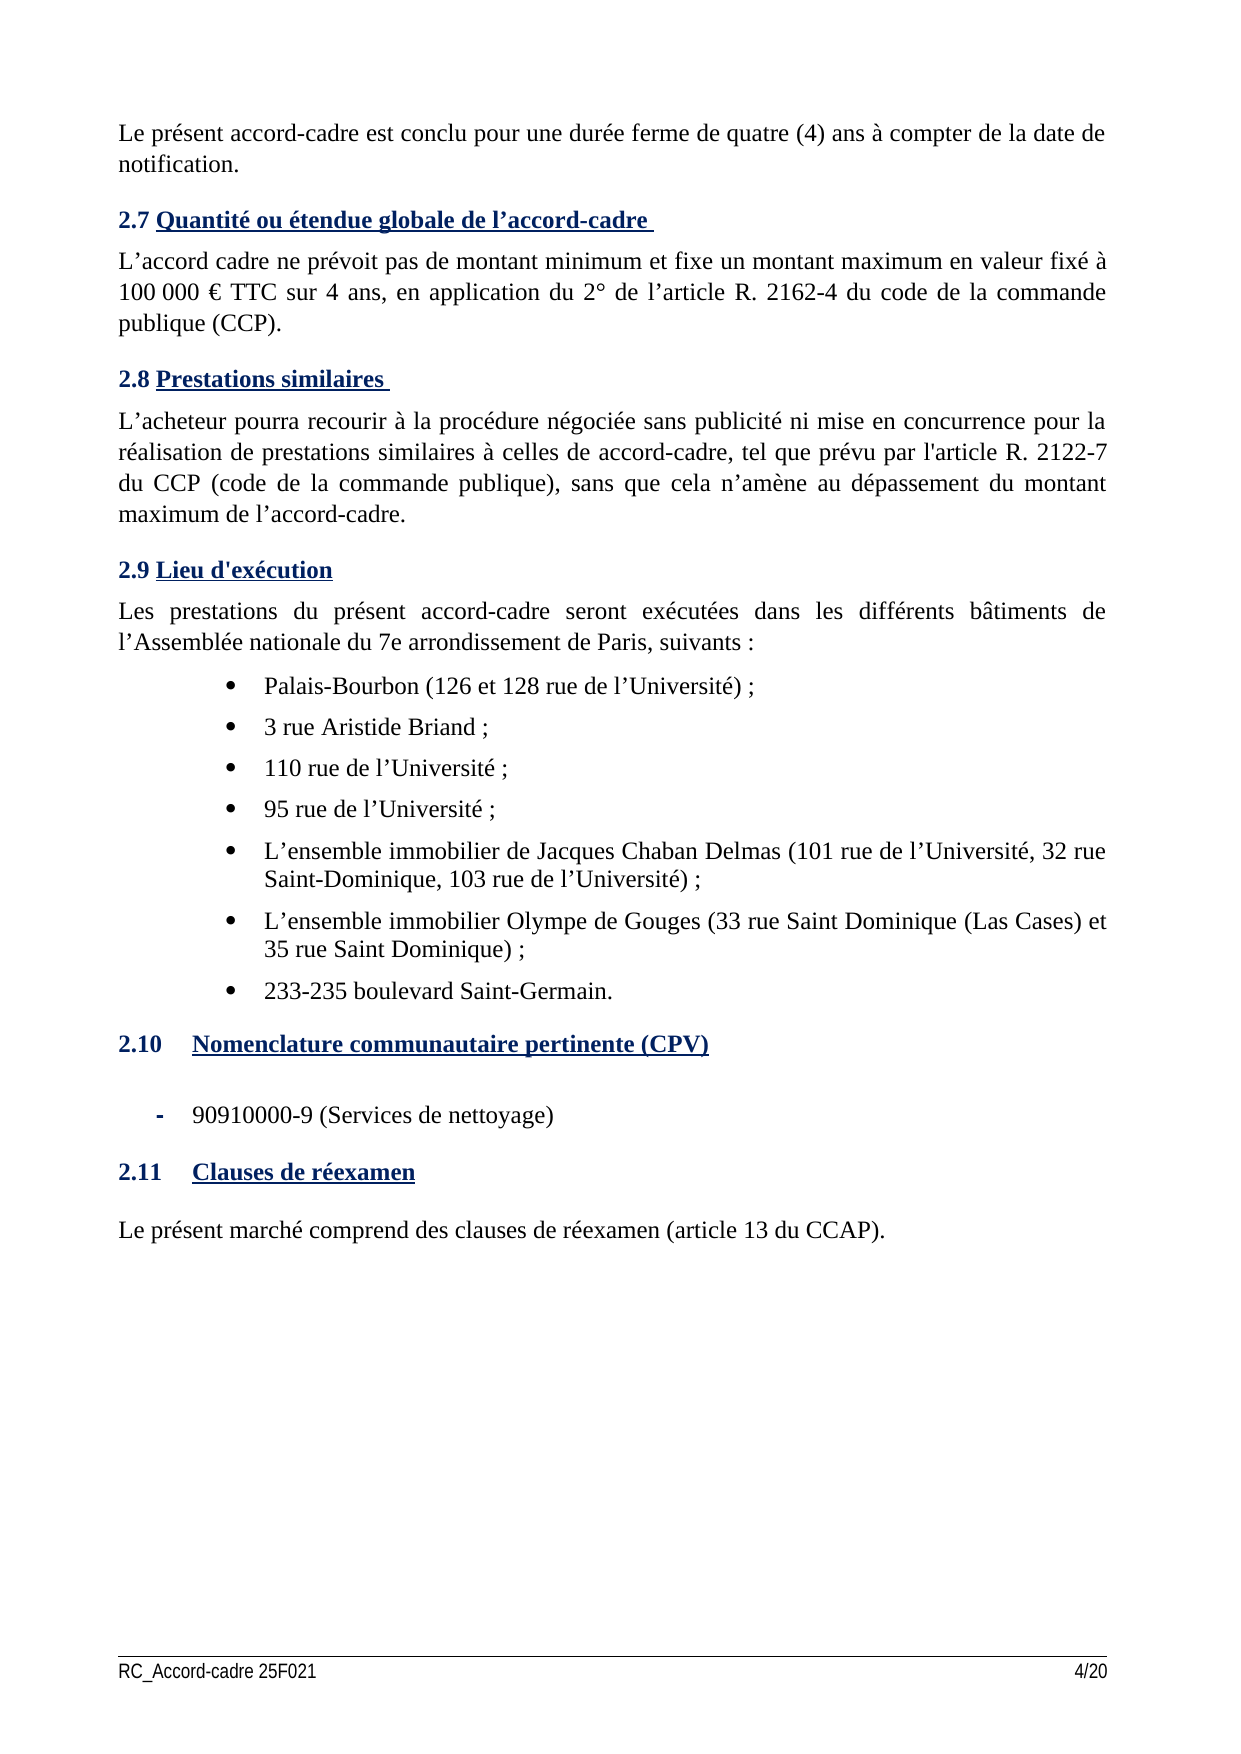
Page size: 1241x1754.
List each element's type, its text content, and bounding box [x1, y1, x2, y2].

list 110 rue de l’Université ; [226, 753, 1107, 782]
list Lieu d'exécution [118, 555, 1107, 584]
text L’acheteur pourra recourir à la procédure négociée sans publicité ni mise en concurrence pour la réalisation de prestations similaires à celles de accord-cadre, tel que prévu par l'article R. 2122-7 du CCP (code de la commande publique), sans que cela n’amène au dépassement du montant maximum de l’accord-cadre. [118, 406, 1107, 528]
text L’accord cadre ne prévoit pas de montant minimum et fixe un montant maximum en valeur fixé à 100 000 € TTC sur 4 ans, en application du 2° de l’article R. 2162-4 du code de la commande publique (CCP). [118, 246, 1107, 337]
list Quantité ou étendue globale de l’accord-cadre [118, 205, 1107, 234]
text Le présent accord-cadre est conclu pour une durée ferme de quatre (4) ans à compter de la date de notification. [118, 118, 1107, 178]
text Les prestations du présent accord-cadre seront exécutées dans les différents bâtiments de l’Assemblée nationale du 7e arrondissement de Paris, suivants : [118, 596, 1107, 656]
list 233-235 boulevard Saint-Germain. [226, 976, 1107, 1004]
list Prestations similaires [118, 364, 1107, 393]
list Clauses de réexamen [118, 1157, 1107, 1186]
list 90910000-9 (Services de nettoyage) [156, 1099, 1107, 1128]
list Nomenclature communautaire pertinente (CPV) [118, 1029, 1107, 1058]
list Palais-Bourbon (126 et 128 rue de l’Université) ; [226, 671, 1107, 699]
text Le présent marché comprend des clauses de réexamen (article 13 du CCAP). [118, 1215, 1107, 1243]
list 95 rue de l’Université ; [226, 794, 1107, 823]
list L’ensemble immobilier Olympe de Gouges (33 rue Saint Dominique (Las Cases) et 35 rue Saint Dominique) ; [226, 906, 1107, 963]
list 3 rue Aristide Briand ; [226, 712, 1107, 741]
list L’ensemble immobilier de Jacques Chaban Delmas (101 rue de l’Université, 32 rue Saint-Dominique, 103 rue de l’Université) ; [226, 836, 1107, 893]
